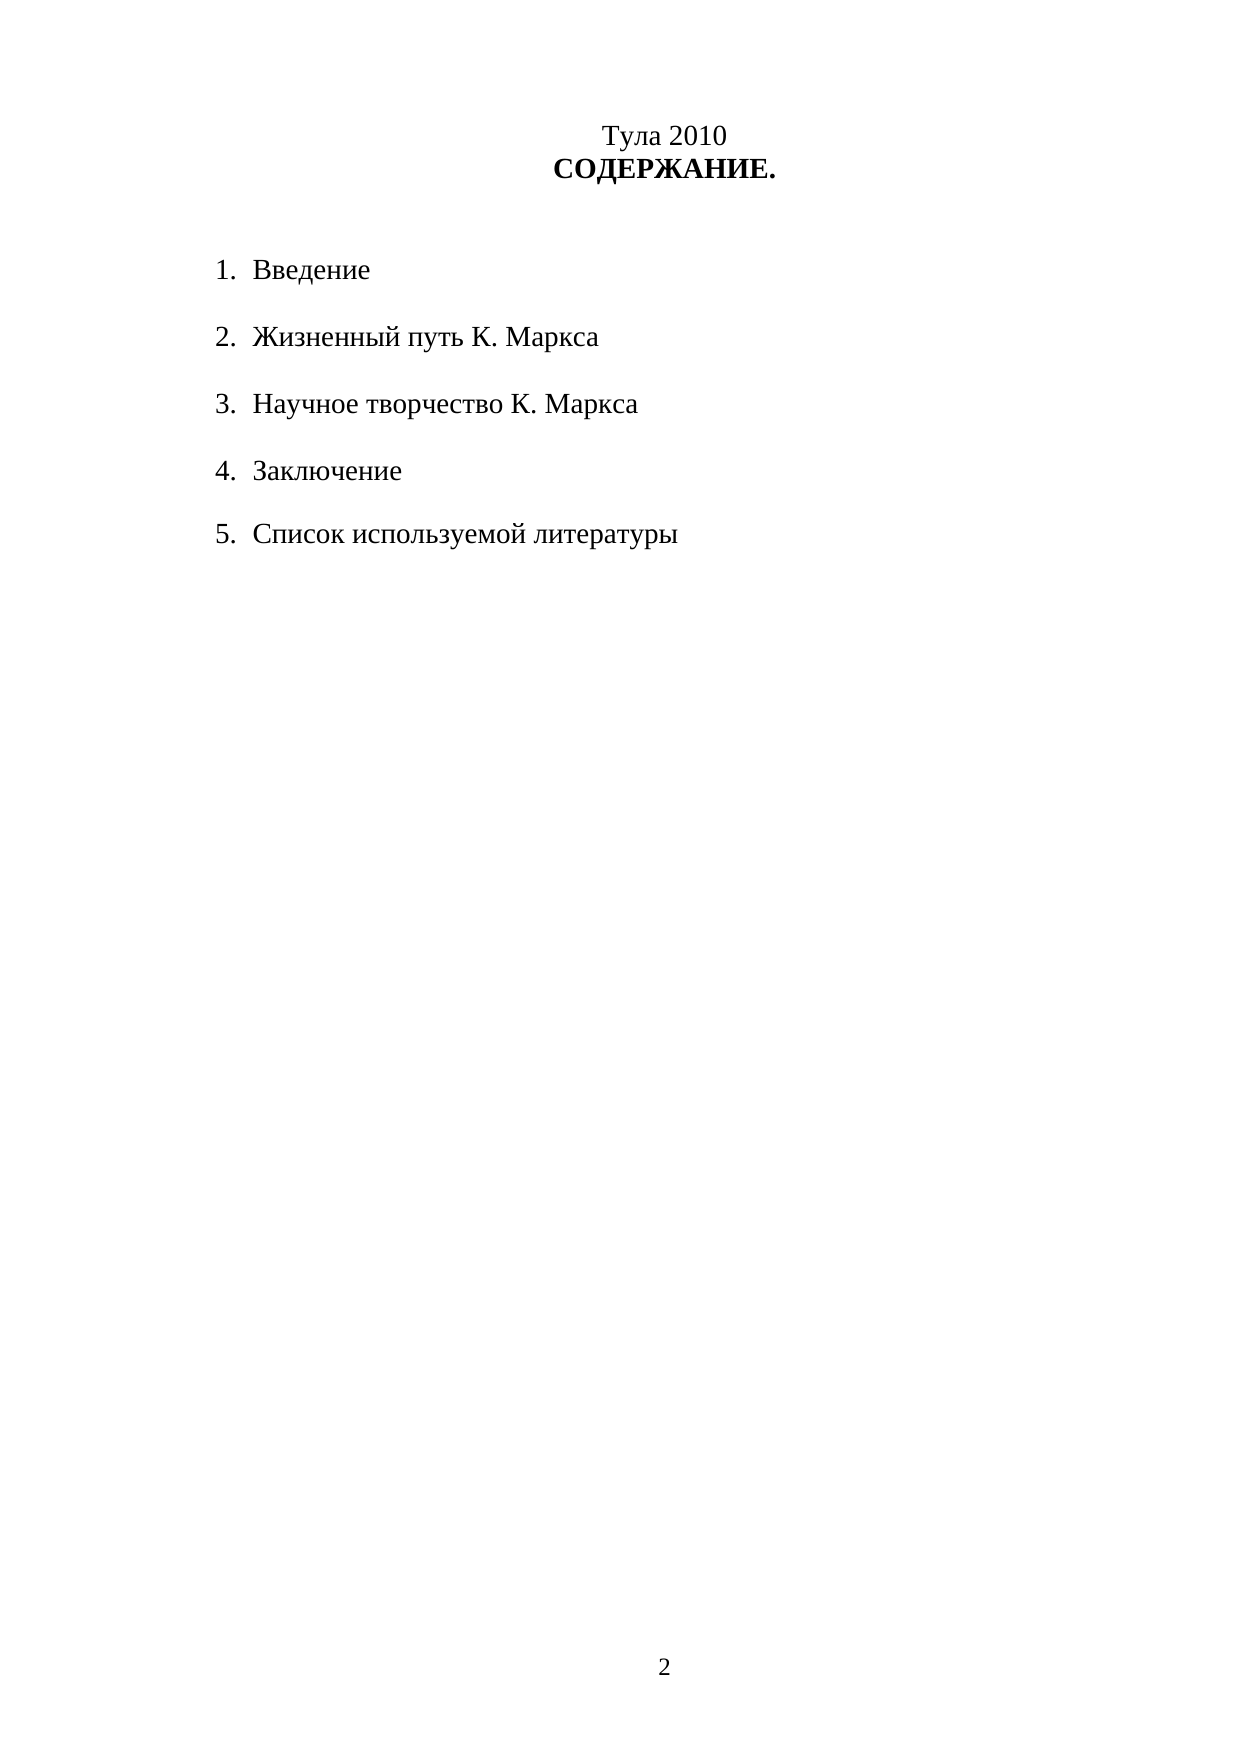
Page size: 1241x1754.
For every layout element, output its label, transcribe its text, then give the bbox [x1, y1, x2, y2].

text Тула 2010 [177, 118, 1152, 152]
list Научное творчество К. Маркса [215, 386, 1152, 420]
list Жизненный путь К. Маркса [215, 319, 1152, 353]
list Введение [215, 252, 1152, 286]
list Заключение [215, 453, 1152, 487]
list Список используемой литературы [215, 516, 1152, 549]
text СОДЕРЖАНИЕ. [177, 152, 1152, 185]
